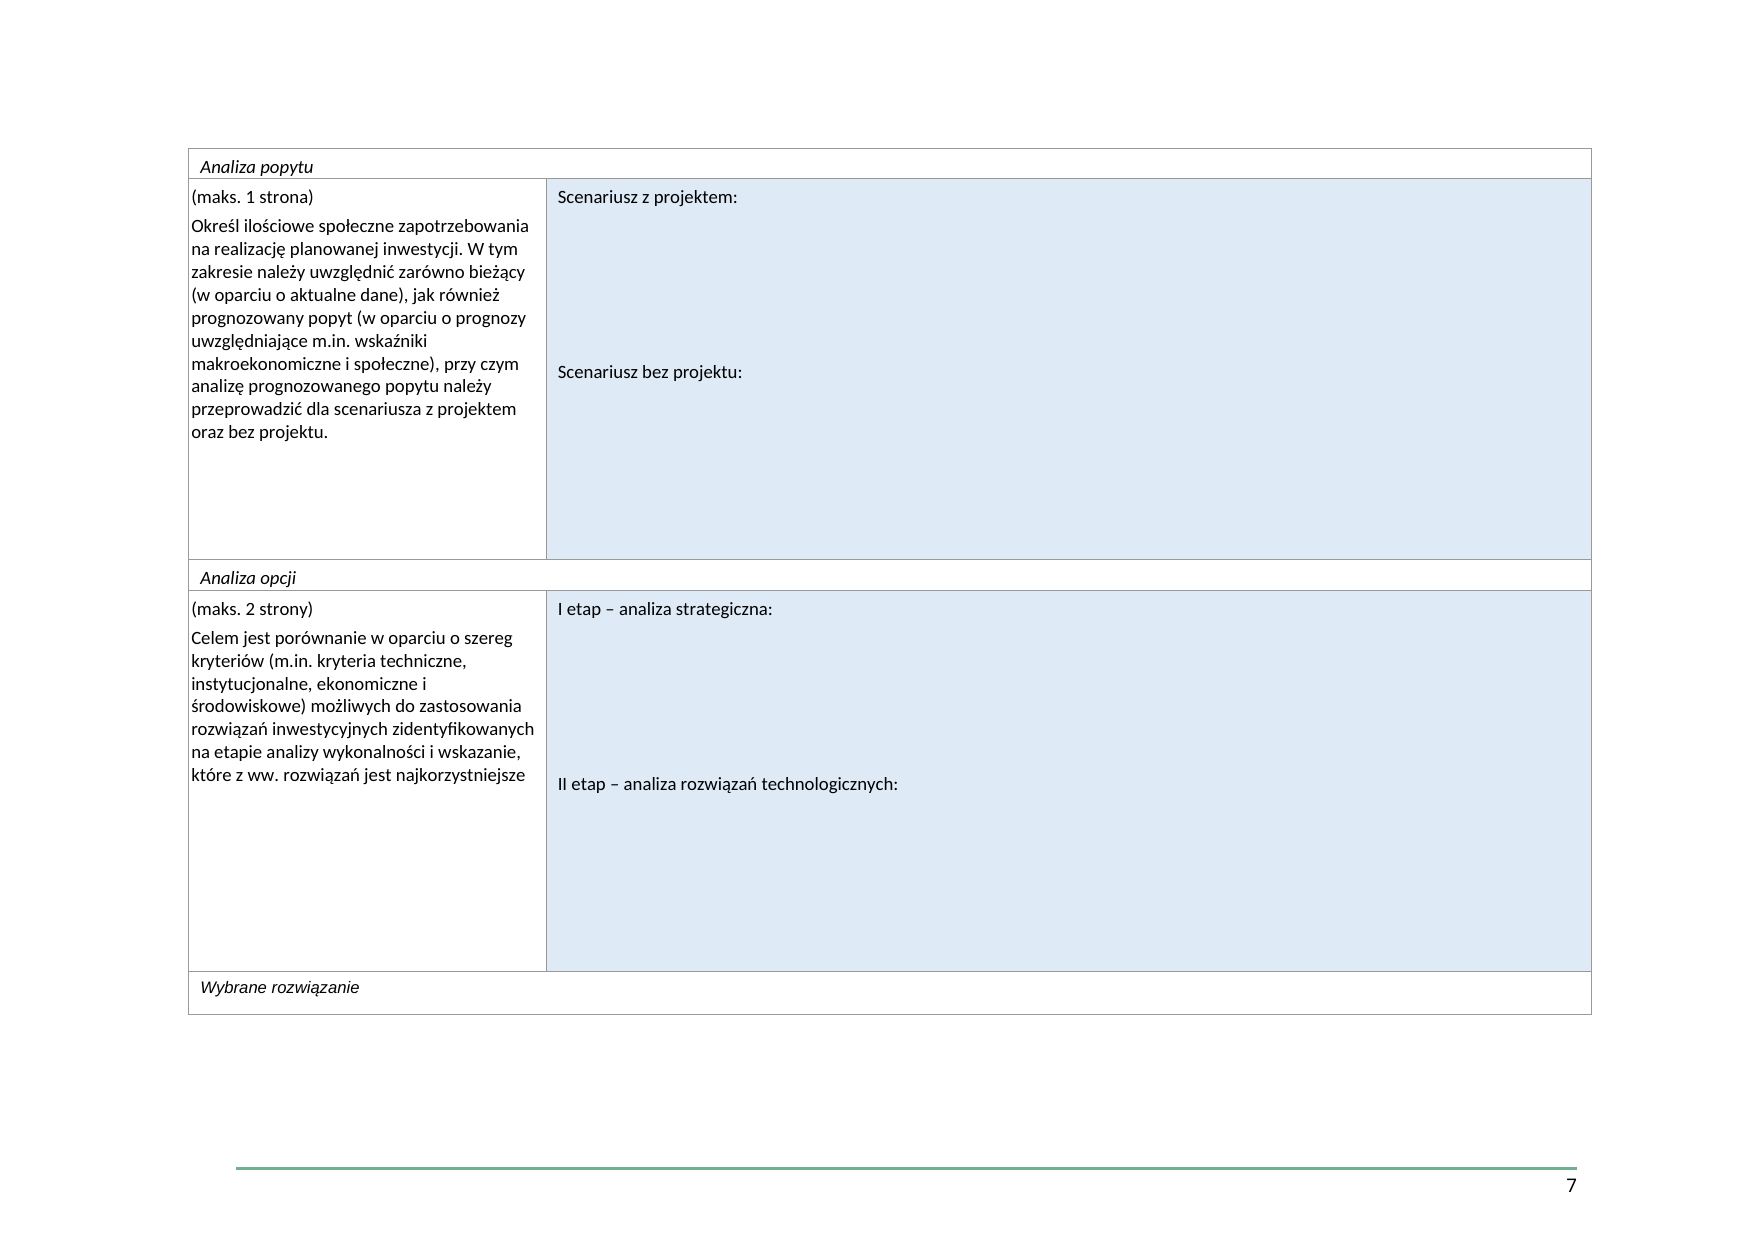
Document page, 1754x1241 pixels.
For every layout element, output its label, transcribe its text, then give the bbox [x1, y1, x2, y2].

table_cell Scenariusz z projektem: Scenariusz bez projektu: [547, 179, 1591, 559]
table_cell Analiza popytu [189, 149, 1591, 178]
table_cell Wybrane rozwiązanie [189, 972, 1591, 1014]
table_cell Analiza opcji [189, 560, 1591, 589]
table_cell I etap – analiza strategiczna: II etap – analiza rozwiązań technologicznych: [547, 591, 1591, 971]
table_cell (maks. 1 strona) Określ ilościowe społeczne zapotrzebowania na realizację planowanej inwestycji. W tym zakresie należy uwzględnić zarówno bieżący (w oparciu o aktualne dane), jak również prognozowany popyt (w oparciu o prognozy uwzględniające m.in. wskaźniki makroekonomiczne i społeczne), przy czym analizę prognozowanego popytu należy przeprowadzić dla scenariusza z projektem oraz bez projektu. [189, 179, 546, 559]
table_cell (maks. 2 strony) Celem jest porównanie w oparciu o szereg kryteriów (m.in. kryteria techniczne, instytucjonalne, ekonomiczne i środowiskowe) możliwych do zastosowania rozwiązań inwestycyjnych zidentyfikowanych na etapie analizy wykonalności i wskazanie, które z ww. rozwiązań jest najkorzystniejsze [189, 591, 546, 971]
